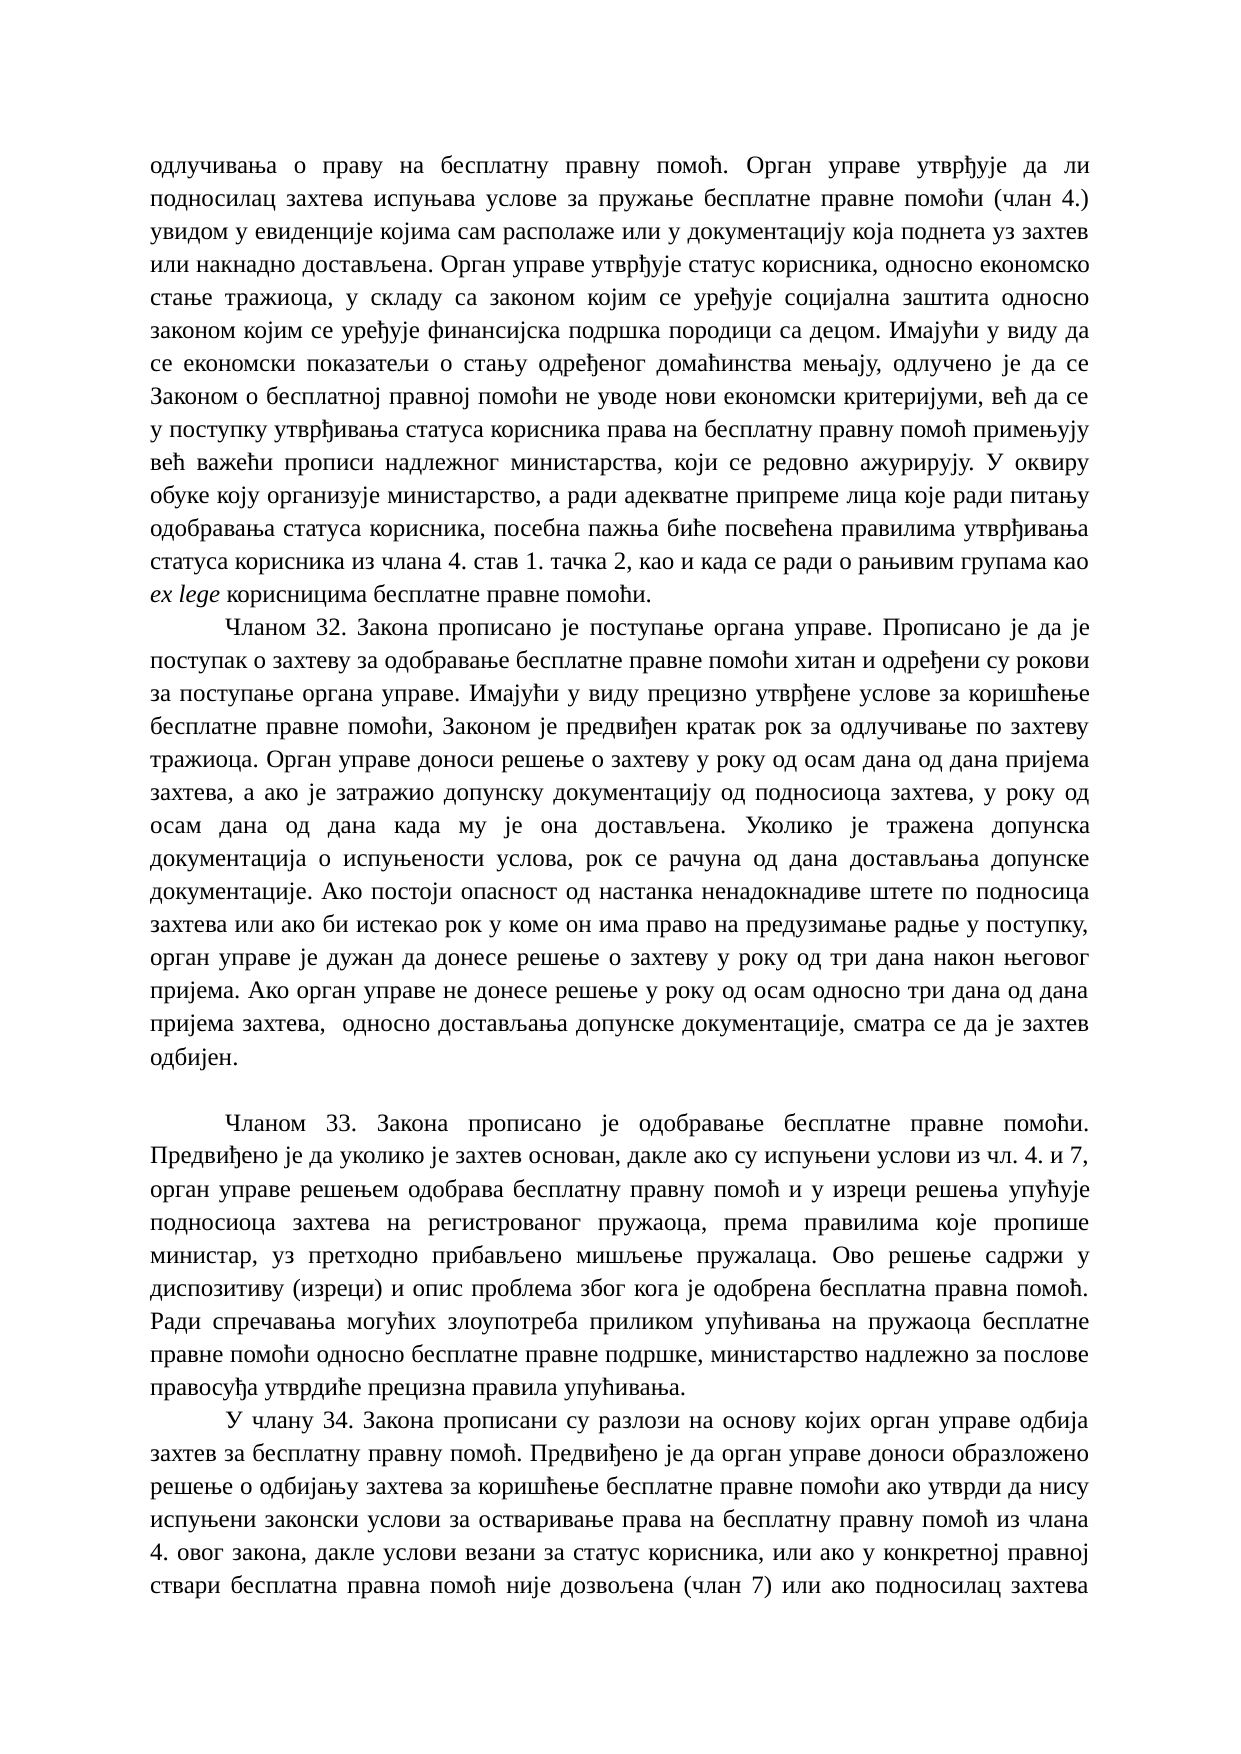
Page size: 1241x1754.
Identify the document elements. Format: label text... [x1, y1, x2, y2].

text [150, 150, 1090, 608]
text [150, 1405, 1090, 1599]
text Чланом 32. Закона прописано је поступање органа управе. Прописано је да је поступак о захтеву за одобравање бесплатне правне помоћи хитан и одређени су рокови за поступање органа управе. Имајући у виду прецизно утврђене услове за коришћење бесплатне правне помоћи, Законом је предвиђен кратак рок за одлучивање по захтеву тражиоца. Орган управе доноси решење о захтеву у року од осам дана од дана пријема захтева, а ако је затражио допунску документацију од подносиоца захтева, у року од осам дана од дана када му је она достављена. Уколико је тражена допунска документација о испуњености услова, рок се рачуна од дана достављања допунске документације. Ако постоји опасност од настанка ненадокнадиве штете по подносица захтева или ако би истекао рок у коме он има право на предузимање радње у поступку, орган управе је дужан да донесе решење о захтеву у року од три дана након његовог пријема. Ако орган управе не донесе решење у року од осам односно три дана од дана пријема захтева, односно достављања допунске документације, сматра се да је захтев одбијен. [150, 612, 1090, 1070]
text Чланом 33. Закона прописано је одобравање бесплатне правне помоћи. Предвиђено је да уколико је захтев основан, дакле ако су испуњени услови из чл. 4. и 7, орган управе решењем одобрава бесплатну правну помоћ и у изреци решења упућује подносиоца захтева на регистрованог пружаоца, према правилима које пропише министар, уз претходно прибављено мишљење пружалаца. Ово решење садржи у диспозитиву (изреци) и опис проблема због кога је одобрена бесплатна правна помоћ. Ради спречавања могућих злоупотреба приликом упућивања на пружаоца бесплатне правне помоћи односно бесплатне правне подршке, министарство надлежно за послове правосуђа утврдиће прецизна правила упућивања. [150, 1108, 1090, 1401]
